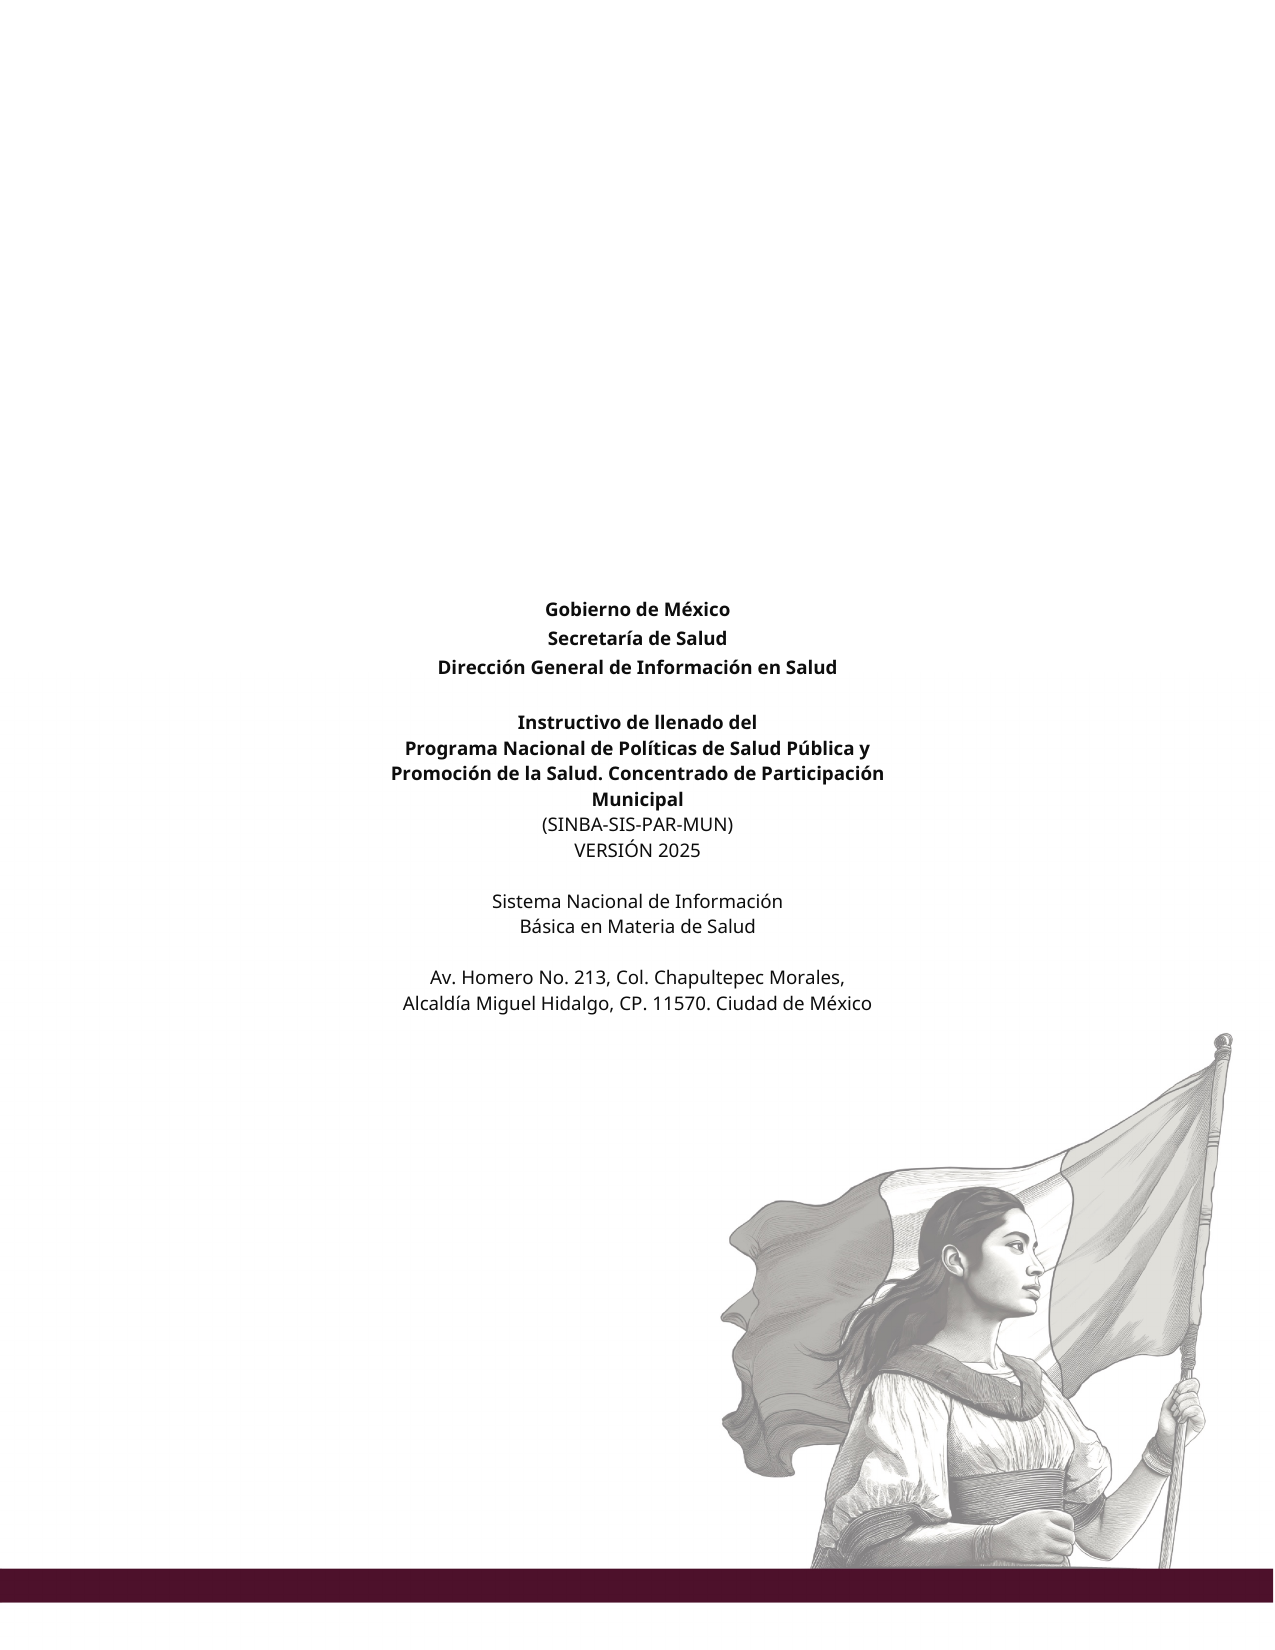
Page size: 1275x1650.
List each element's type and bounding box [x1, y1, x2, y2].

picture [0, 672, 1274, 1650]
